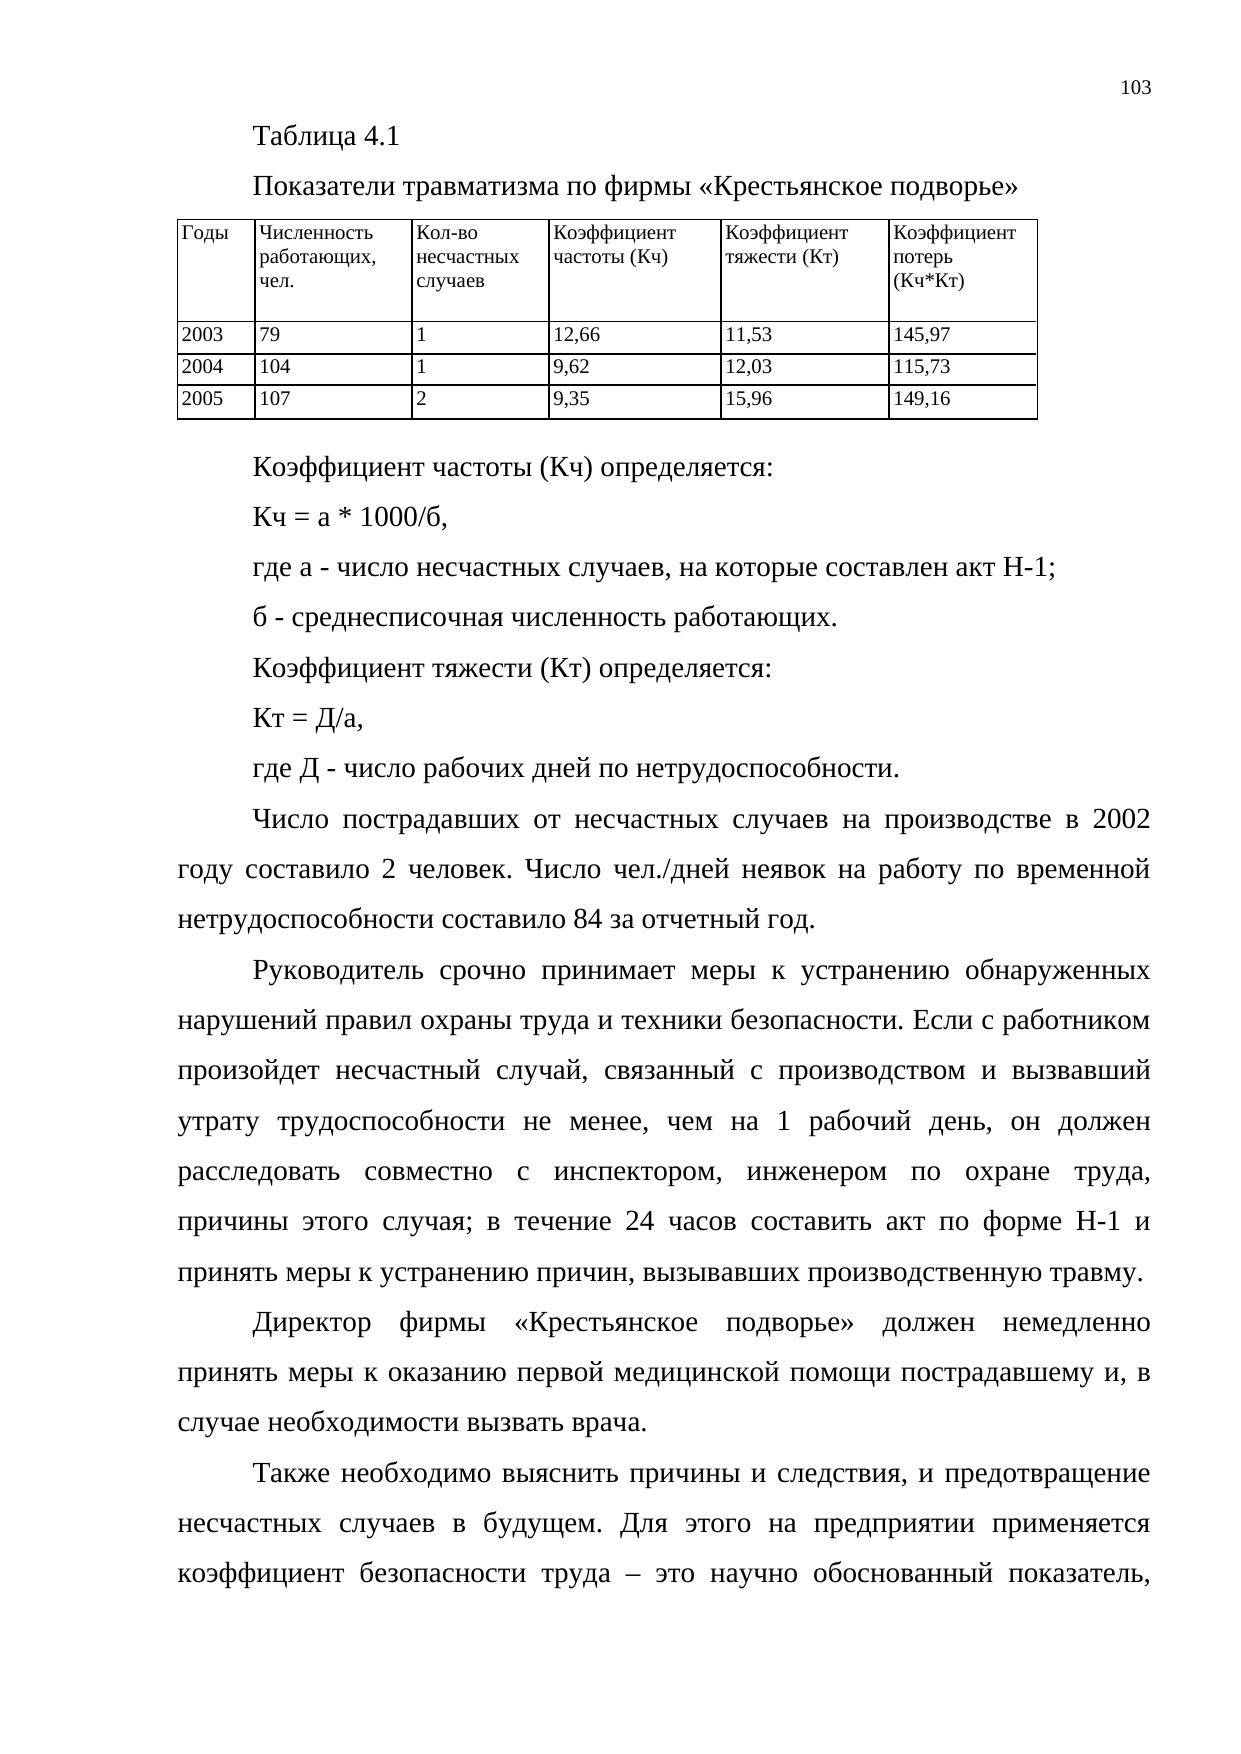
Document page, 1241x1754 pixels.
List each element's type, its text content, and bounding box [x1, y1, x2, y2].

table_cell 1 [413, 322, 548, 353]
text Показатели травматизма по фирмы «Крестьянское подворье» [177, 168, 1152, 202]
text Кч = а * 1000/б, [177, 499, 1152, 532]
table_cell 12,66 [550, 322, 720, 353]
text где а - число несчастных случаев, на которые составлен акт Н-1; [177, 549, 1152, 583]
table_cell 9,35 [550, 386, 720, 418]
text где Д - число рабочих дней по нетрудоспособности. [177, 751, 1152, 784]
table_cell 2004 [178, 355, 254, 384]
table_header Численность работающих, чел. [256, 220, 411, 321]
table_cell 15,96 [722, 386, 888, 418]
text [177, 1455, 1152, 1589]
table_cell 107 [256, 386, 411, 418]
table_cell 79 [256, 322, 411, 353]
table_cell 2 [413, 386, 548, 418]
table_cell 115,73 [890, 353, 1037, 384]
table_header Кол-во несчастных случаев [413, 220, 548, 321]
subtitle Таблица 4.1 [177, 118, 1152, 152]
text Директор фирмы «Крестьянское подворье» должен немедленно принять меры к оказанию первой медицинской помощи пострадавшему и, в случае необходимости вызвать врача. [177, 1304, 1152, 1438]
table_cell 11,53 [722, 322, 888, 353]
table_header Коэффициент частоты (Кч) [550, 220, 720, 321]
table_cell 2003 [178, 322, 254, 353]
table_cell 9,62 [550, 355, 720, 384]
text Число пострадавших от несчастных случаев на производстве в 2002 году составило 2 человек. Число чел./дней неявок на работу по временной нетрудоспособности составило 84 за отчетный год. [177, 801, 1152, 935]
text Коэффициент тяжести (Кт) определяется: [177, 650, 1152, 683]
table_cell 1 [413, 355, 548, 384]
table_cell 12,03 [722, 355, 888, 384]
table_cell 2005 [178, 386, 254, 418]
text б - среднесписочная численность работающих. [177, 599, 1152, 633]
table_header Коэффициент тяжести (Кт) [722, 220, 888, 321]
table_header Коэффициент потерь (Кч*Кт) [890, 220, 1037, 321]
text Руководитель срочно принимает меры к устранению обнаруженных нарушений правил охраны труда и техники безопасности. Если с работником произойдет несчастный случай, связанный с производством и вызвавший утрату трудоспособности не менее, чем на 1 рабочий день, он должен расследовать совместно с инспектором, инженером по охране труда, причины этого случая; в течение 24 часов составить акт по форме Н-1 и принять меры к устранению причин, вызывавших производственную травму. [177, 952, 1152, 1287]
table_cell 149,16 [890, 384, 1037, 418]
text Коэффициент частоты (Кч) определяется: [177, 449, 1152, 482]
table_header Годы [178, 220, 254, 321]
text Кт = Д/а, [177, 700, 1152, 734]
table_cell 145,97 [890, 321, 1037, 353]
table_cell 104 [256, 355, 411, 384]
